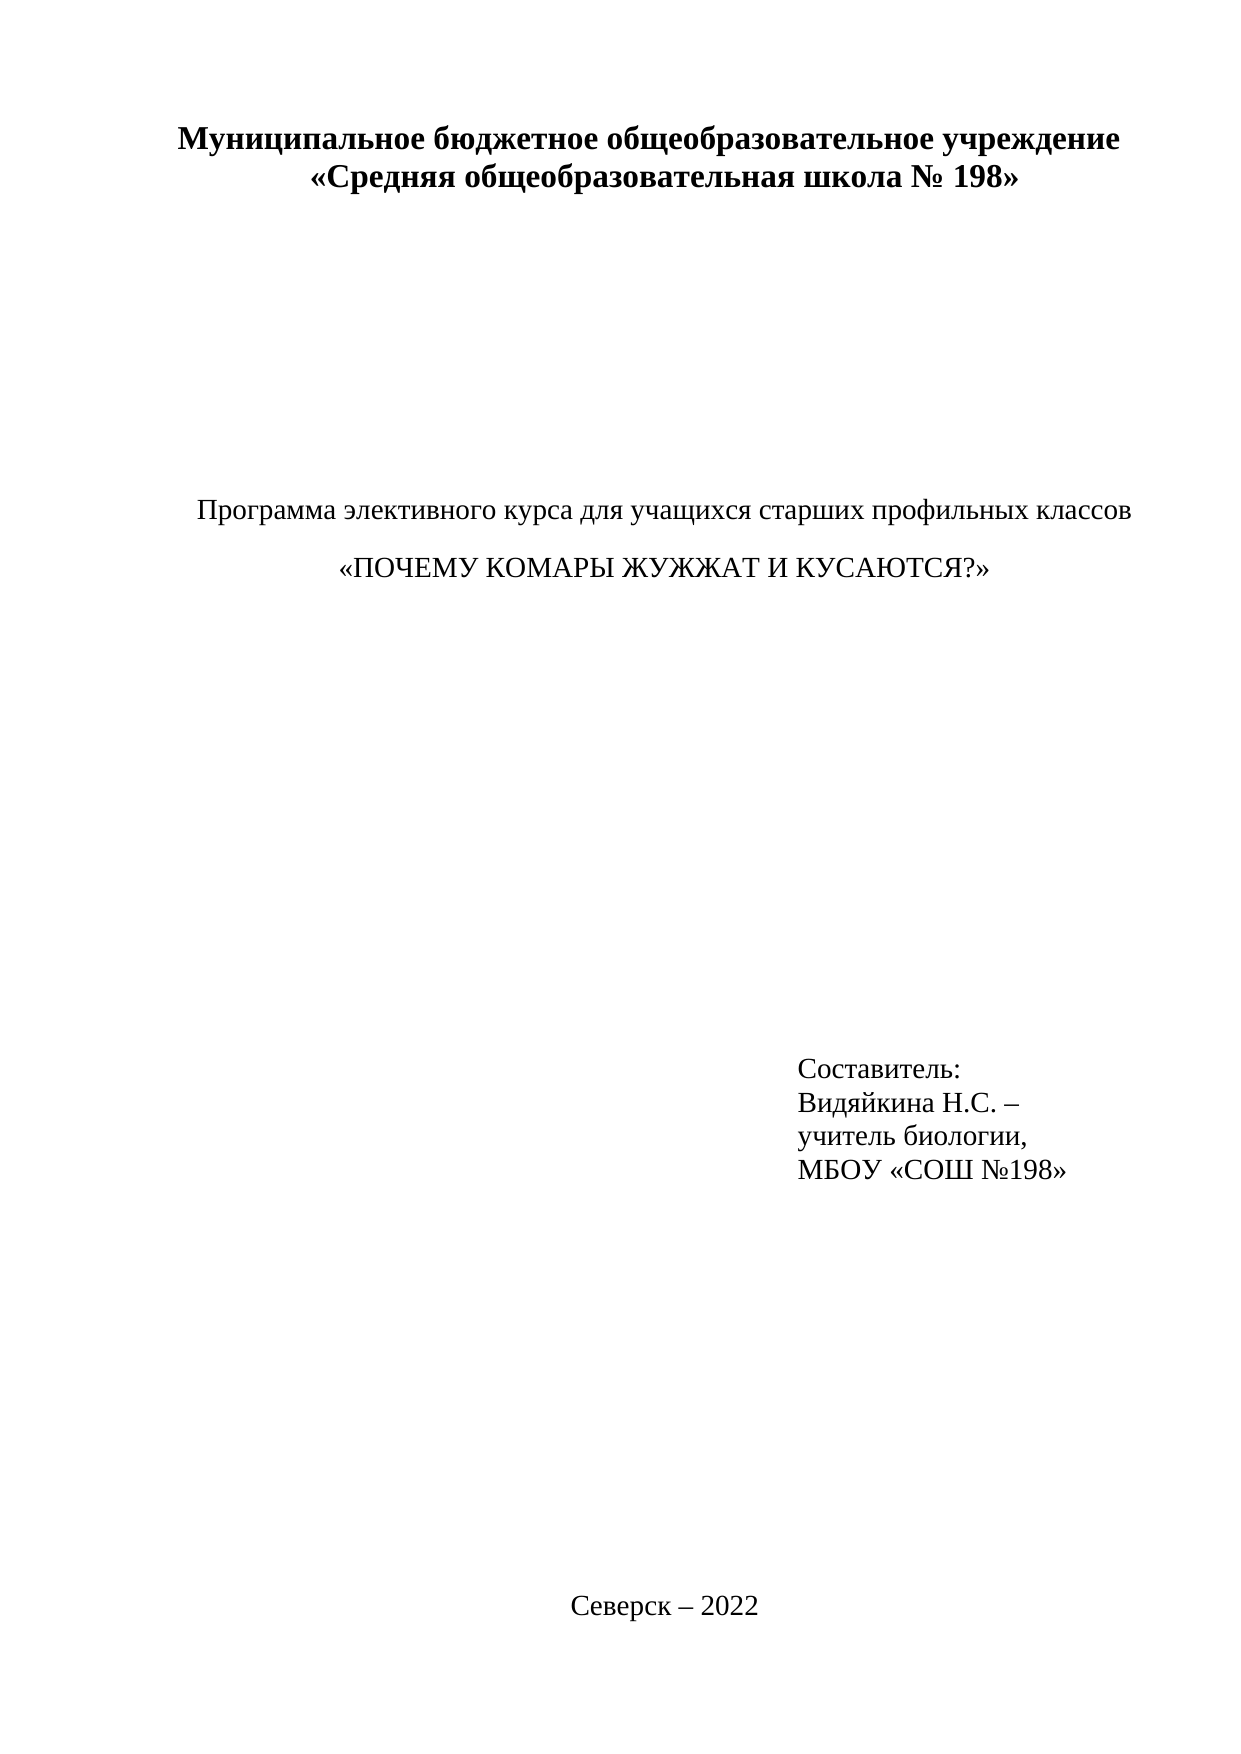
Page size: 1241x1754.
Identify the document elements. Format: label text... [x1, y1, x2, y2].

text учитель биологии, [797, 1118, 1152, 1152]
text Муниципальное бюджетное общеобразовательное учреждение [177, 118, 1152, 156]
text «ПОЧЕМУ КОМАРЫ ЖУЖЖАТ И КУСАЮТСЯ?» [177, 550, 1152, 584]
text Составитель: [797, 1051, 1152, 1085]
text МБОУ «СОШ №198» [797, 1152, 1152, 1185]
text Северск – 2022 [177, 1588, 1152, 1621]
text Программа элективного курса для учащихся старших профильных классов [177, 492, 1152, 525]
text «Средняя общеобразовательная школа № 198» [177, 156, 1152, 195]
text Видяйкина Н.С. – [797, 1085, 1152, 1118]
